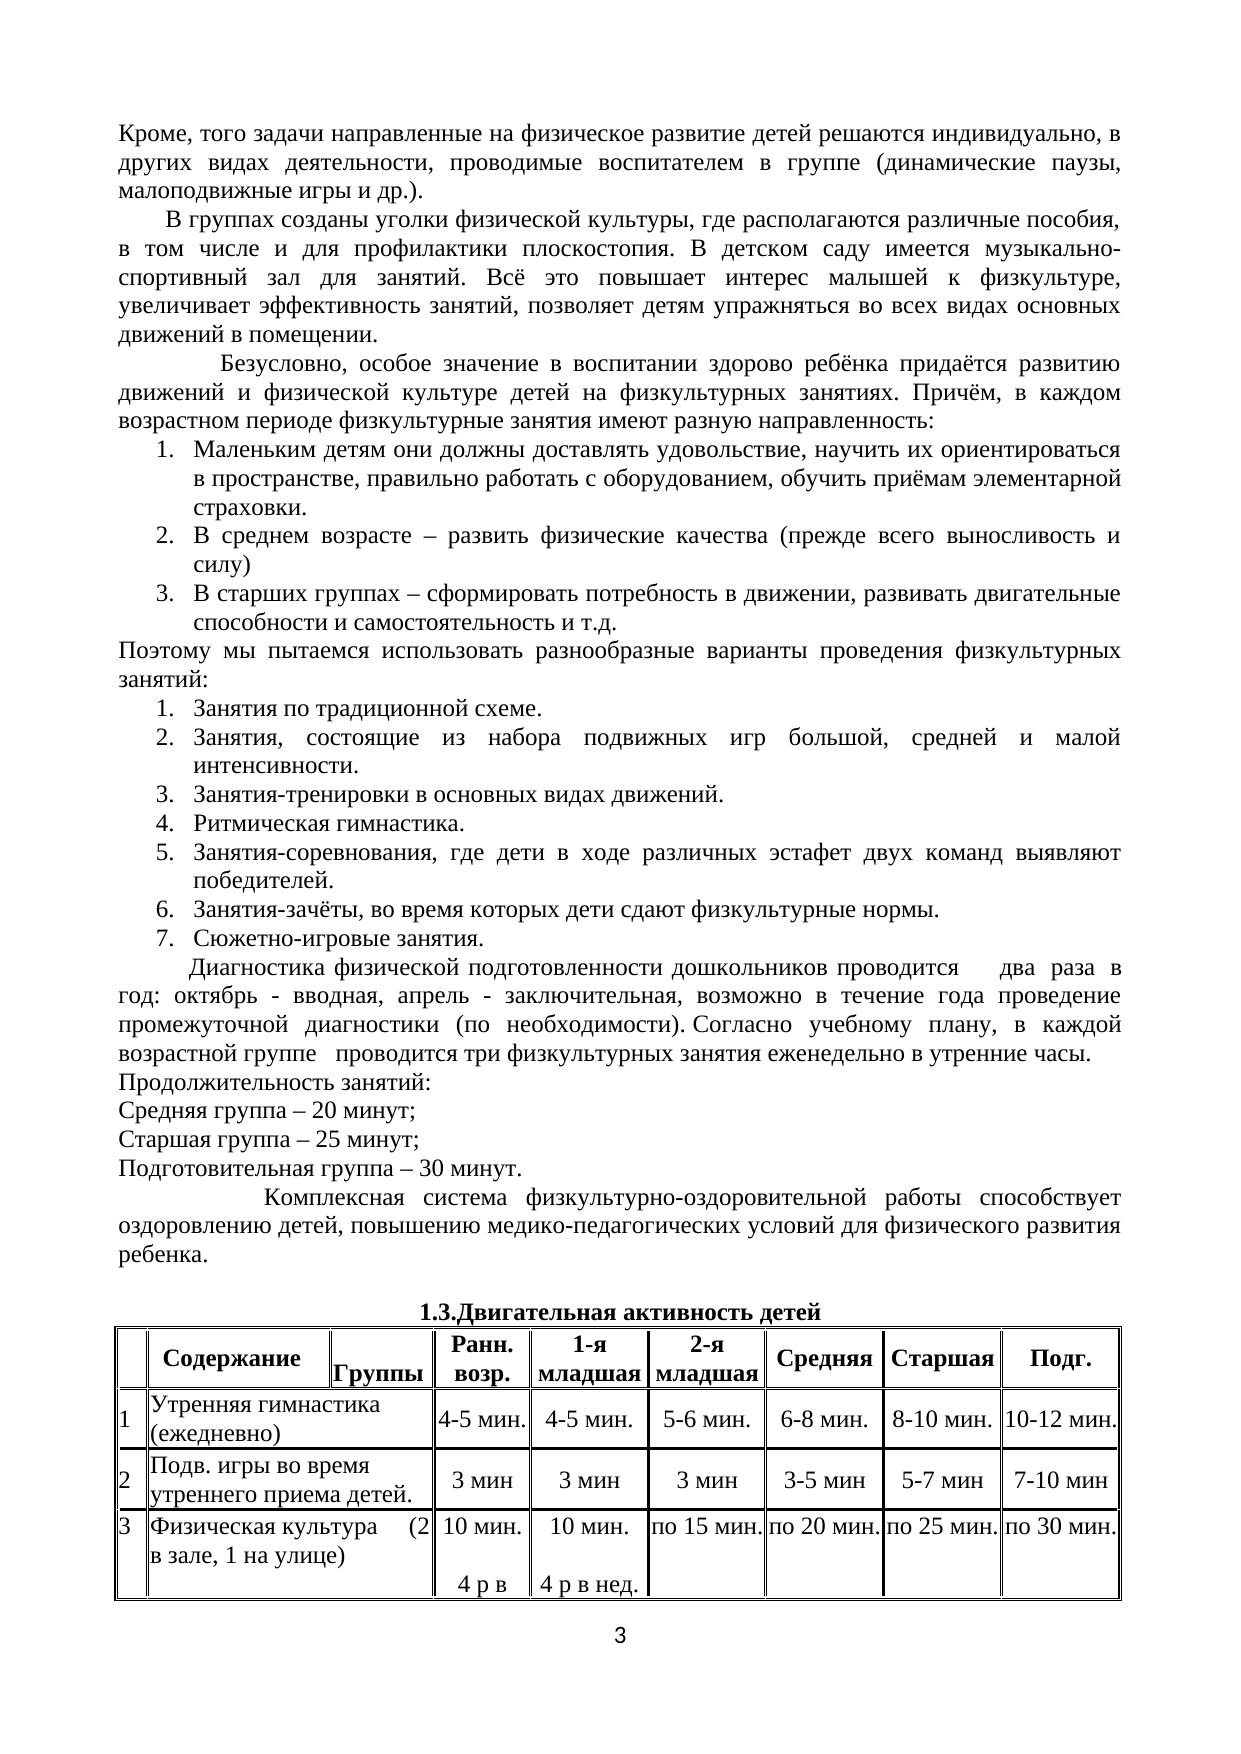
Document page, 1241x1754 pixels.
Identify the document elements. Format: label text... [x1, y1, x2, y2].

table_header Ранн. возр. [434, 1329, 531, 1386]
table_header Группы [331, 1327, 434, 1386]
text Продолжительность занятий: [118, 1067, 1122, 1096]
table_cell 3 мин [650, 1450, 764, 1508]
text Средняя группа – 20 минут; [118, 1096, 1122, 1124]
table_cell 3-5 мин [767, 1450, 882, 1508]
table_cell 2 [118, 1447, 146, 1508]
table_cell 10 мин. 4 р в нед. [531, 1511, 648, 1598]
text Комплексная система физкультурно-оздоровительной работы способствует оздоровлению детей, повышению медико-педагогических условий для физического развития ребенка. [118, 1182, 1122, 1268]
table_cell 10-12 мин. [1003, 1386, 1119, 1447]
table_header Средняя [766, 1329, 883, 1386]
list Занятия-тренировки в основных видах движений. [156, 779, 1122, 808]
table_cell 8-10 мин. [885, 1390, 1000, 1447]
table_cell 5-6 мин. [650, 1390, 764, 1447]
table_cell 4-5 мин. [436, 1390, 529, 1447]
table_header 1-я младшая [531, 1329, 648, 1386]
text 1.3.Двигательная активность детей [118, 1297, 1122, 1326]
table_cell по 30 мин. [1002, 1508, 1120, 1598]
table_cell по 20 мин. [766, 1511, 883, 1598]
list Занятия-соревнования, где дети в ходе различных эстафет двух команд выявляют победителей. [156, 837, 1122, 894]
list Маленьким детям они должны доставлять удовольствие, научить их ориентироваться в пространстве, правильно работать с оборудованием, обучить приёмам элементарной страховки. [156, 434, 1122, 521]
table_header [118, 1329, 147, 1386]
table_cell 5-7 мин [885, 1450, 1000, 1508]
text Поэтому мы пытаемся использовать разнообразные варианты проведения физкультурных занятий: [118, 636, 1122, 693]
list Занятия, состоящие из набора подвижных игр большой, средней и малой интенсивности. [156, 722, 1122, 779]
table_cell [148, 1508, 434, 1598]
table_cell 1 [118, 1386, 146, 1447]
text Диагностика физической подготовленности дошкольников проводится два раза в год: октябрь - вводная, апрель - заключительная, возможно в течение года проведение промежуточной диагностики (по необходимости). Согласно учебному плану, в каждой возрастной группе проводится три физкультурных занятия еженедельно в утренние часы. [118, 952, 1122, 1067]
list Сюжетно-игровые занятия. [156, 923, 1122, 952]
table_cell 4-5 мин. [532, 1390, 647, 1447]
list Занятия-зачёты, во время которых дети сдают физкультурные нормы. [156, 894, 1122, 923]
table_header Подг. [1002, 1329, 1118, 1386]
table_header 2-я младшая [648, 1329, 766, 1386]
table_cell 3 мин [436, 1450, 529, 1508]
table_cell 10 мин. 4 р в нед. [434, 1511, 531, 1598]
list В старших группах – сформировать потребность в движении, развивать двигательные способности и самостоятельность и т.д. [156, 578, 1122, 636]
table_cell Подв. игры во время утреннего приема детей. [149, 1450, 432, 1508]
table_header Старшая [883, 1329, 1002, 1386]
text Подготовительная группа – 30 минут. [118, 1153, 1122, 1182]
table_cell Утренняя гимнастика (ежедневно) [149, 1390, 432, 1447]
table_cell 3 мин [532, 1450, 647, 1508]
text Старшая группа – 25 минут; [118, 1124, 1122, 1153]
table_cell по 15 мин. [648, 1511, 766, 1598]
list В среднем возрасте – развить физические качества (прежде всего выносливость и силу) [156, 521, 1122, 578]
text Безусловно, особое значение в воспитании здорово ребёнка придаётся развитию движений и физической культуре детей на физкультурных занятиях. Причём, в каждом возрастном периоде физкультурные занятия имеют разную направленность: [118, 348, 1122, 434]
table_cell по 25 мин. [883, 1511, 1002, 1598]
list Занятия по традиционной схеме. [156, 693, 1122, 722]
table_cell 7-10 мин [1003, 1447, 1118, 1508]
table_cell 6-8 мин. [767, 1390, 882, 1447]
table_header Содержание [148, 1329, 331, 1386]
text В группах созданы уголки физической культуры, где располагаются различные пособия, в том числе и для профилактики плоскостопия. В детском саду имеется музыкально-спортивный зал для занятий. Всё это повышает интерес малышей к физкультуре, увеличивает эффективность занятий, позволяет детям упражняться во всех видах основных движений в помещении. [118, 204, 1122, 348]
table_cell 3 [116, 1508, 147, 1598]
text Кроме, того задачи направленные на физическое развитие детей решаются индивидуально, в других видах деятельности, проводимые воспитателем в группе (динамические паузы, малоподвижные игры и др.). [118, 118, 1122, 204]
list Ритмическая гимнастика. [156, 808, 1122, 837]
